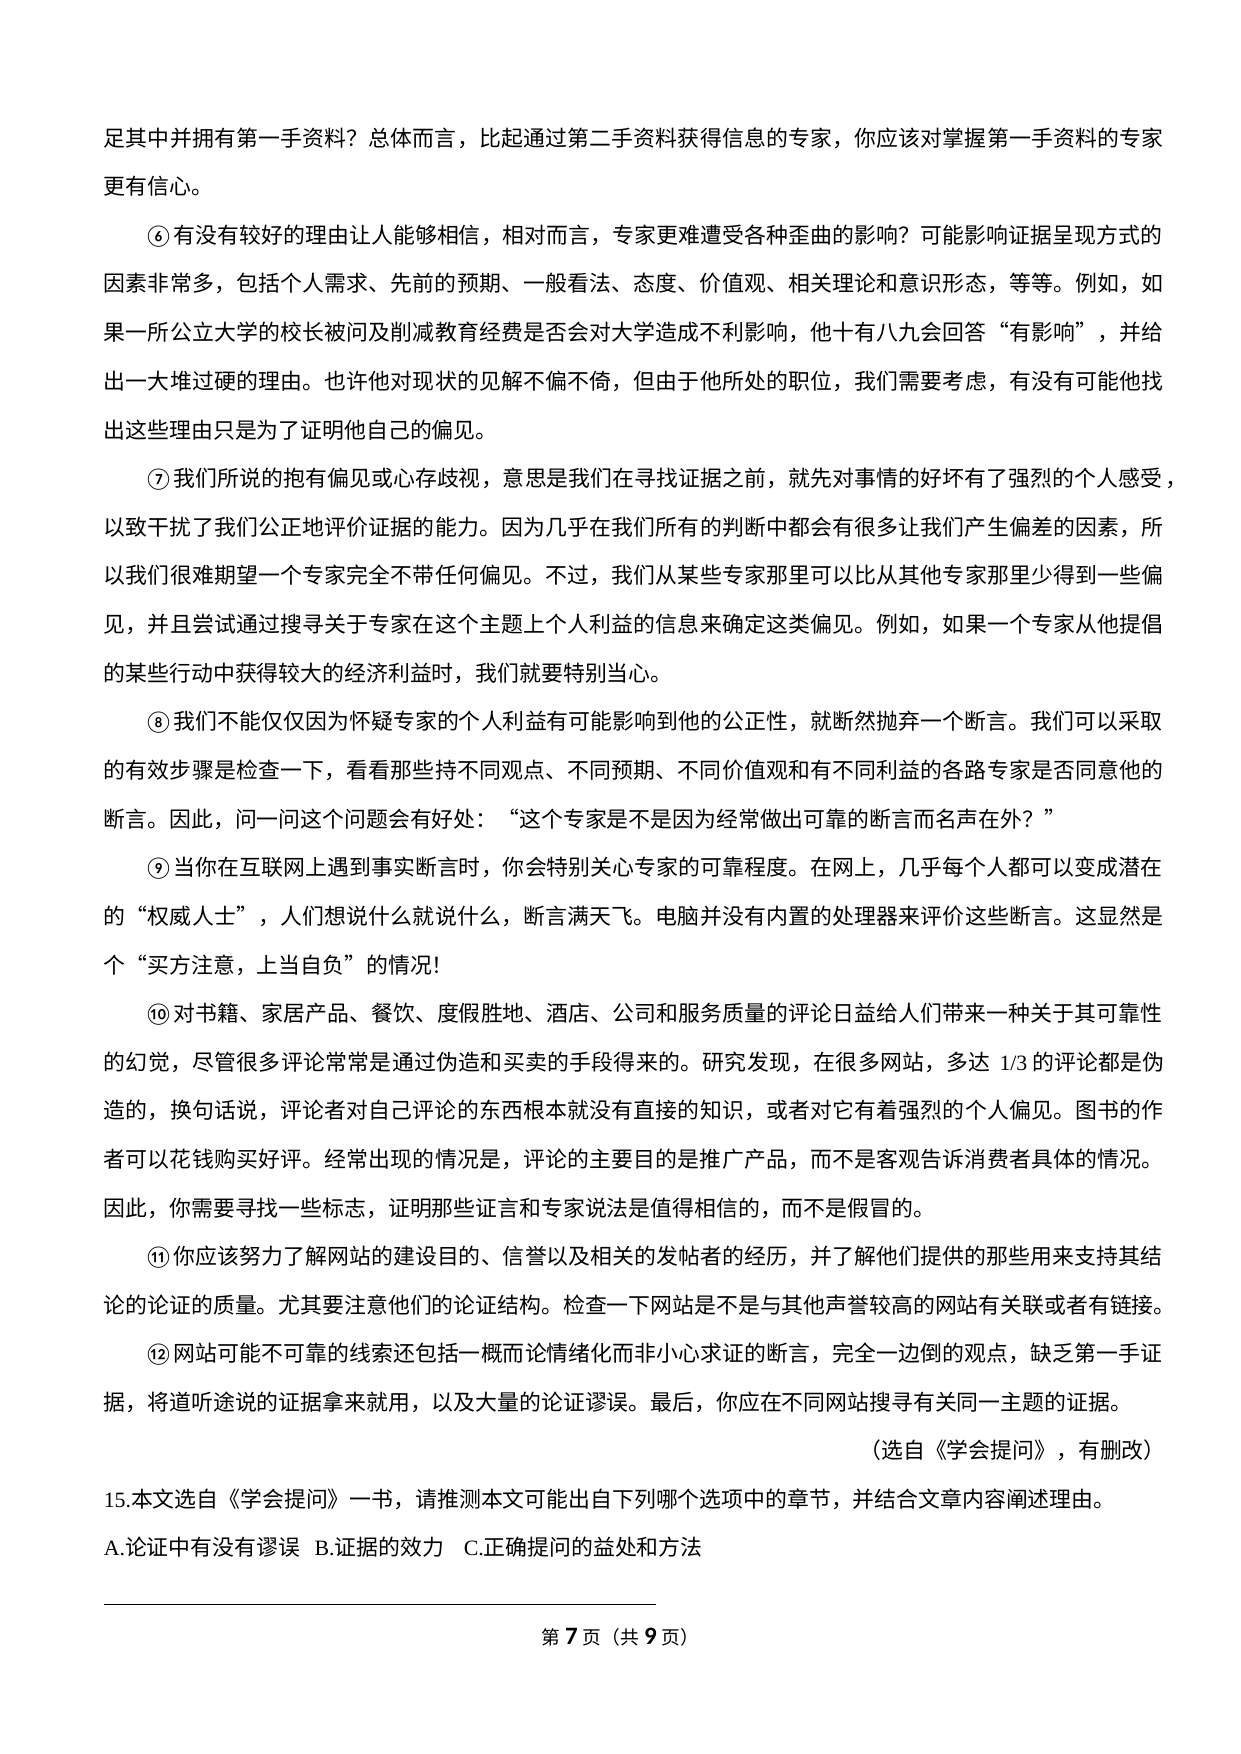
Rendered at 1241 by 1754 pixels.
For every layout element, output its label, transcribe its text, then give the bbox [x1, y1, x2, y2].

text ㅤㅤ⑩对书籍、家居产品、餐饮、度假胜地、酒店、公司和服务质量的评论日益给人们带来一种关于其可靠性的幻觉，尽管很多评论常常是通过伪造和买卖的手段得来的。研究发现，在很多网站，多达1/3的评论都是伪造的，换句话说，评论者对自己评论的东西根本就没有直接的知识，或者对它有着强烈的个人偏见。图书的作者可以花钱购买好评。经常出现的情况是，评论的主要目的是推广产品，而不是客观告诉消费者具体的情况。因此，你需要寻找一些标志，证明那些证言和专家说法是值得相信的，而不是假冒的。 [103, 996, 1165, 1223]
text ㅤㅤ⑪你应该努力了解网站的建设目的、信誉以及相关的发帖者的经历，并了解他们提供的那些用来支持其结论的论证的质量。尤其要注意他们的论证结构。检查一下网站是不是与其他声誉较高的网站有关联或者有链接。 [103, 1239, 1165, 1320]
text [103, 1530, 1165, 1611]
text ㅤㅤ⑦我们所说的抱有偏见或心存歧视，意思是我们在寻找证据之前，就先对事情的好坏有了强烈的个人感受，以致干扰了我们公正地评价证据的能力。因为几乎在我们所有的判断中都会有很多让我们产生偏差的因素，所以我们很难期望一个专家完全不带任何偏见。不过，我们从某些专家那里可以比从其他专家那里少得到一些偏见，并且尝试通过搜寻关于专家在这个主题上个人利益的信息来确定这类偏见。例如，如果一个专家从他提倡的某些行动中获得较大的经济利益时，我们就要特别当心。 [103, 461, 1165, 688]
text ㅤㅤ⑫网站可能不可靠的线索还包括一概而论情绪化而非小心求证的断言，完全一边倒的观点，缺乏第一手证据，将道听途说的证据拿来就用，以及大量的论证谬误。最后，你应在不同网站搜寻有关同一主题的证据。 [103, 1336, 1165, 1417]
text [103, 120, 1165, 201]
text 15.本文选自《学会提问》一书，请推测本文可能出自下列哪个选项中的章节，并结合文章内容阐述理由。 [103, 1481, 1165, 1514]
text ㅤㅤ⑥有没有较好的理由让人能够相信，相对而言，专家更难遭受各种歪曲的影响？可能影响证据呈现方式的因素非常多，包括个人需求、先前的预期、一般看法、态度、价值观、相关理论和意识形态，等等。例如，如果一所公立大学的校长被问及削减教育经费是否会对大学造成不利影响，他十有八九会回答“有影响”，并给出一大堆过硬的理由。也许他对现状的见解不偏不倚，但由于他所处的职位，我们需要考虑，有没有可能他找出这些理由只是为了证明他自己的偏见。 [103, 217, 1165, 445]
text （选自《学会提问》，有删改） [103, 1433, 1165, 1466]
text ㅤㅤ⑨当你在互联网上遇到事实断言时，你会特别关心专家的可靠程度。在网上，几乎每个人都可以变成潜在的“权威人士”，人们想说什么就说什么，断言满天飞。电脑并没有内置的处理器来评价这些断言。这显然是个“买方注意，上当自负”的情况！ [103, 850, 1165, 980]
text ㅤㅤ⑧我们不能仅仅因为怀疑专家的个人利益有可能影响到他的公正性，就断然抛弃一个断言。我们可以采取的有效步骤是检查一下，看看那些持不同观点、不同预期、不同价值观和有不同利益的各路专家是否同意他的断言。因此，问一问这个问题会有好处：“这个专家是不是因为经常做出可靠的断言而名声在外？” [103, 704, 1165, 834]
